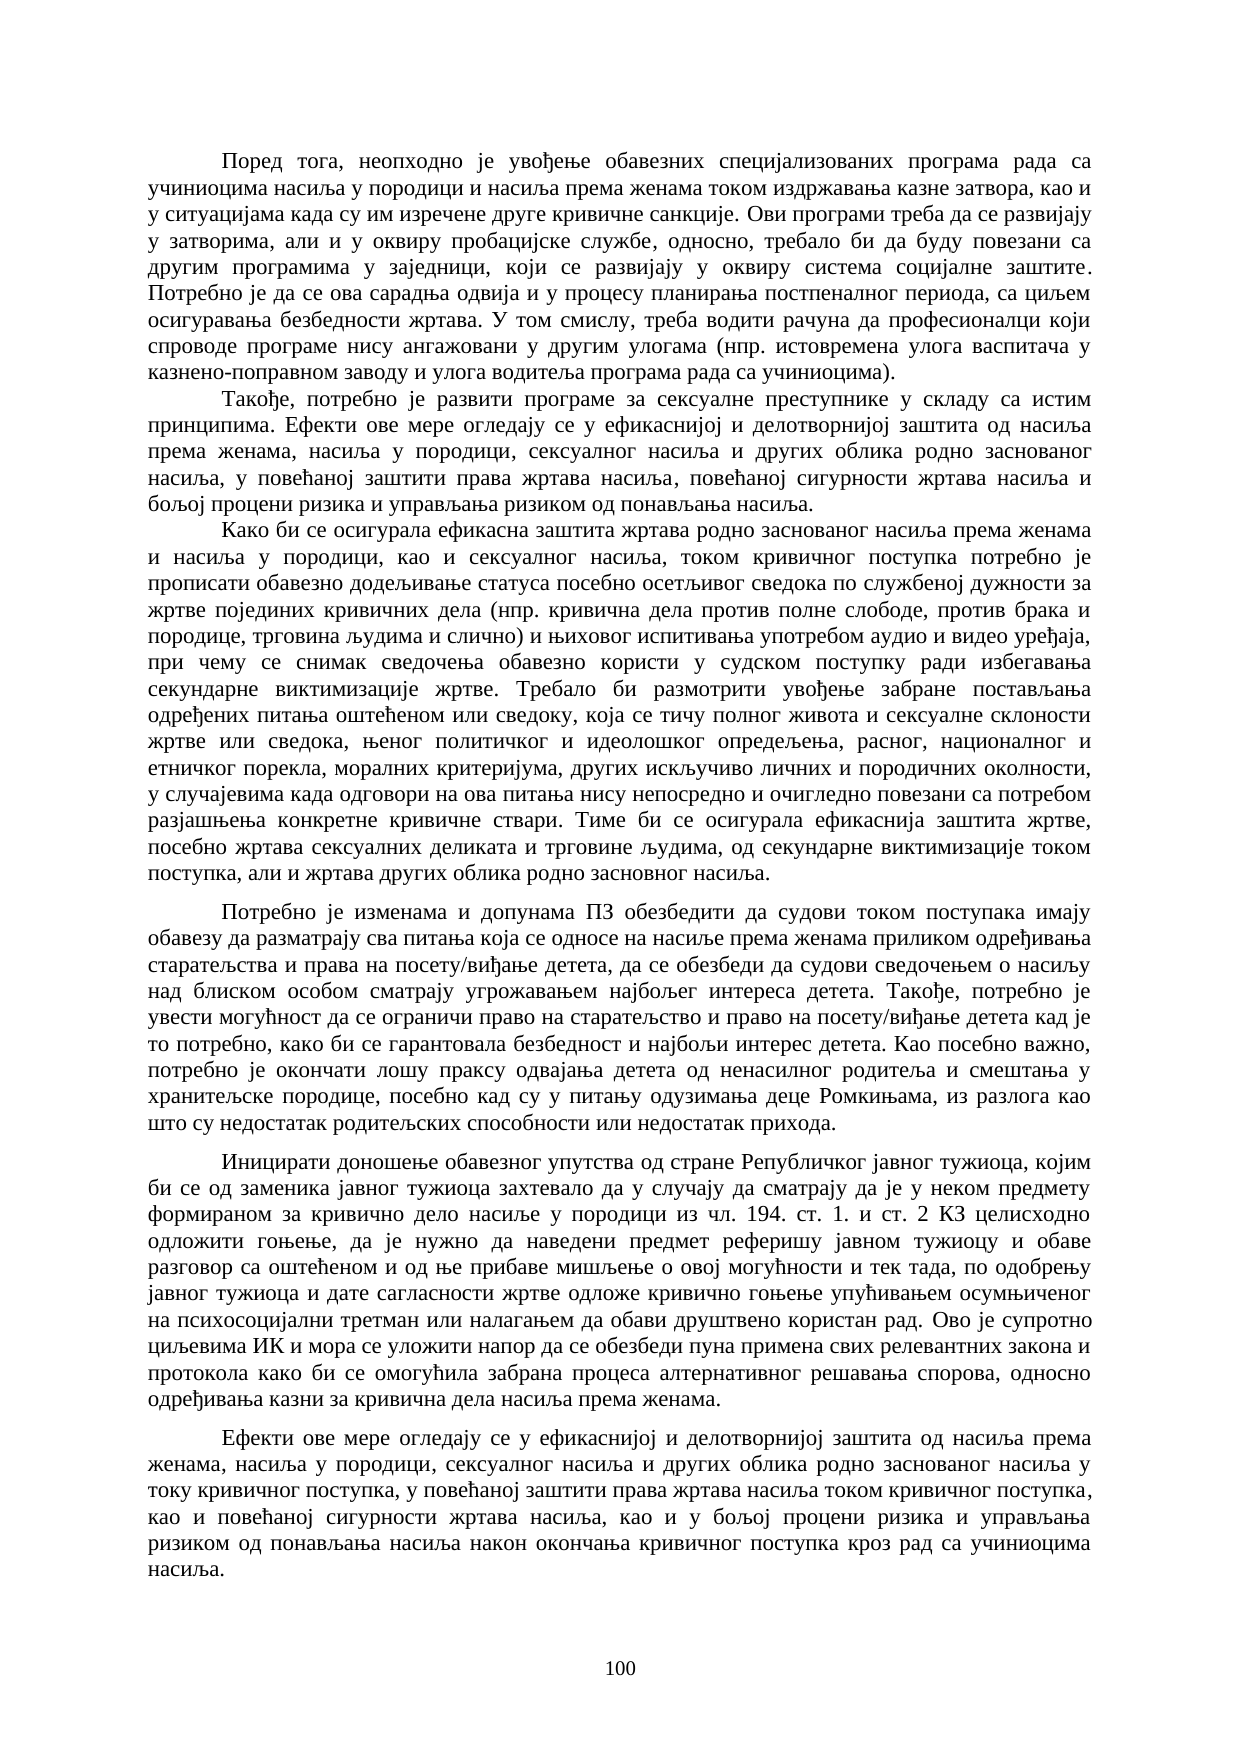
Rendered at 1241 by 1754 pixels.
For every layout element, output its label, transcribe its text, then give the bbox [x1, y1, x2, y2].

text Ефекти ове мере огледају се у ефикаснијој и делотворнијој заштита од насиља према женама, насиља у породици, сексуалног насиља и других облика родно заснованог насиља у току кривичног поступка, у повећаној заштити права жртава насиља током кривичног поступка, као и повећаној сигурности жртава насиља, као и у бољој процени ризика и управљања ризиком од понављања насиља након окончања кривичног поступка кроз рад са учиниоцима насиља. [148, 1424, 1093, 1582]
text Како би се осигурала ефикасна заштита жртава родно заснованог насиља према женама и насиља у породици, као и сексуалног насиља, током кривичног поступка потребно је прописати обавезно додељивање статуса посебно осетљивог сведока по службеној дужности за жртве појединих кривичних дела (нпр. кривична дела против полне слободе, против брака и породице, трговина људима и слично) и њиховог испитивања употребом аудио и видео уређаја, при чему се снимак сведочења обавезно користи у судском поступку ради избегавања секундарне виктимизације жртве. Требало би размотрити увођење забране постављања одређених питања оштећеном или сведоку, која се тичу полног живота и сексуалне склоности жртве или сведока, њеног политичког и идеолошког опредељења, расног, националног и етничког порекла, моралних критеријума, других искључиво личних и породичних околности, у случајевима када одговори на ова питања нису непосредно и очигледно повезани са потребом разјашњења конкретне кривичне ствари. Тиме би се осигурала ефикаснија заштита жртве, посебно жртава сексуалних деликата и трговине људима, од секундарне виктимизације током поступка, али и жртава других облика родно засновног насиља. [148, 517, 1093, 886]
text Иницирати доношење обавезног упутства од стране Републичког јавног тужиоца, којим би се од заменика јавног тужиоца захтевало да у случају да сматрају да је у неком предмету формираном за кривично дело насиље у породици из чл. 194. ст. 1. и ст. 2 КЗ целисходно одложити гоњење, да је нужно да наведени предмет реферишу јавном тужиоцу и обаве разговор са оштећеном и од ње прибаве мишљење о овој могућности и тек тада, по одобрењу јавног тужиоца и дате сагласности жртве одложе кривично гоњење упућивањем осумњиченог на психосоцијални третман или налагањем да обави друштвено користан рад. Ово је супротно циљевима ИК и мора се уложити напор да се обезбеди пуна примена свих релевантних закона и протокола како би се омогућила забрана процеса алтернативног решавања спорова, односно одређивања казни за кривична дела насиља према женама. [148, 1148, 1093, 1411]
text Поред тога, неопходно је увођење обавезних специјализованих програма рада са учиниоцима насиља у породици и насиља према женама током издржавања казне затвора, као и у ситуацијама када су им изречене друге кривичне санкције. Ови програми треба да се развијају у затворима, али и у оквиру пробацијске службе, односно, требало би да буду повезани са другим програмима у заједници, који се развијају у оквиру система социјалне заштите. Потребно је да се ова сарадња одвија и у процесу планирања постпеналног периода, са циљем осигуравања безбедности жртава. У том смислу, треба водити рачуна да професионалци који спроводе програме нису ангажовани у другим улогама (нпр. истовремена улога васпитача у казнено-поправном заводу и улога водитеља програма рада са учиниоцима). [148, 148, 1093, 385]
text Потребно је изменама и допунама ПЗ обезбедити да судови током поступака имају обавезу да разматрају сва питања која се односе на насиље према женама приликом одређивања старатељства и права на посету/виђање детета, да се обезбеди да судови сведочењем о насиљу над блиском особом сматрају угрожавањем најбољег интереса детета. Такође, потребно је увести могућност да се ограничи право на старатељство и право на посету/виђање детета кад је то потребно, како би се гарантовала безбедност и најбољи интерес детета. Као посебно важно, потребно је окончати лошу праксу одвајања детета од ненасилног родитеља и смештања у хранитељске породице, посебно кад су у питању одузимања деце Ромкињама, из разлога као што су недостатак родитељских способности или недостатак прихода. [148, 898, 1093, 1135]
text Такође, потребно је развити програме за сексуалне преступнике у складу са истим принципима. Ефекти ове мере огледају се у ефикаснијој и делотворнијој заштита од насиља према женама, насиља у породици, сексуалног насиља и других облика родно заснованог насиља, у повећаној заштити права жртава насиља, повећаној сигурности жртава насиља и бољој процени ризика и управљања ризиком од понављања насиља. [148, 385, 1093, 517]
